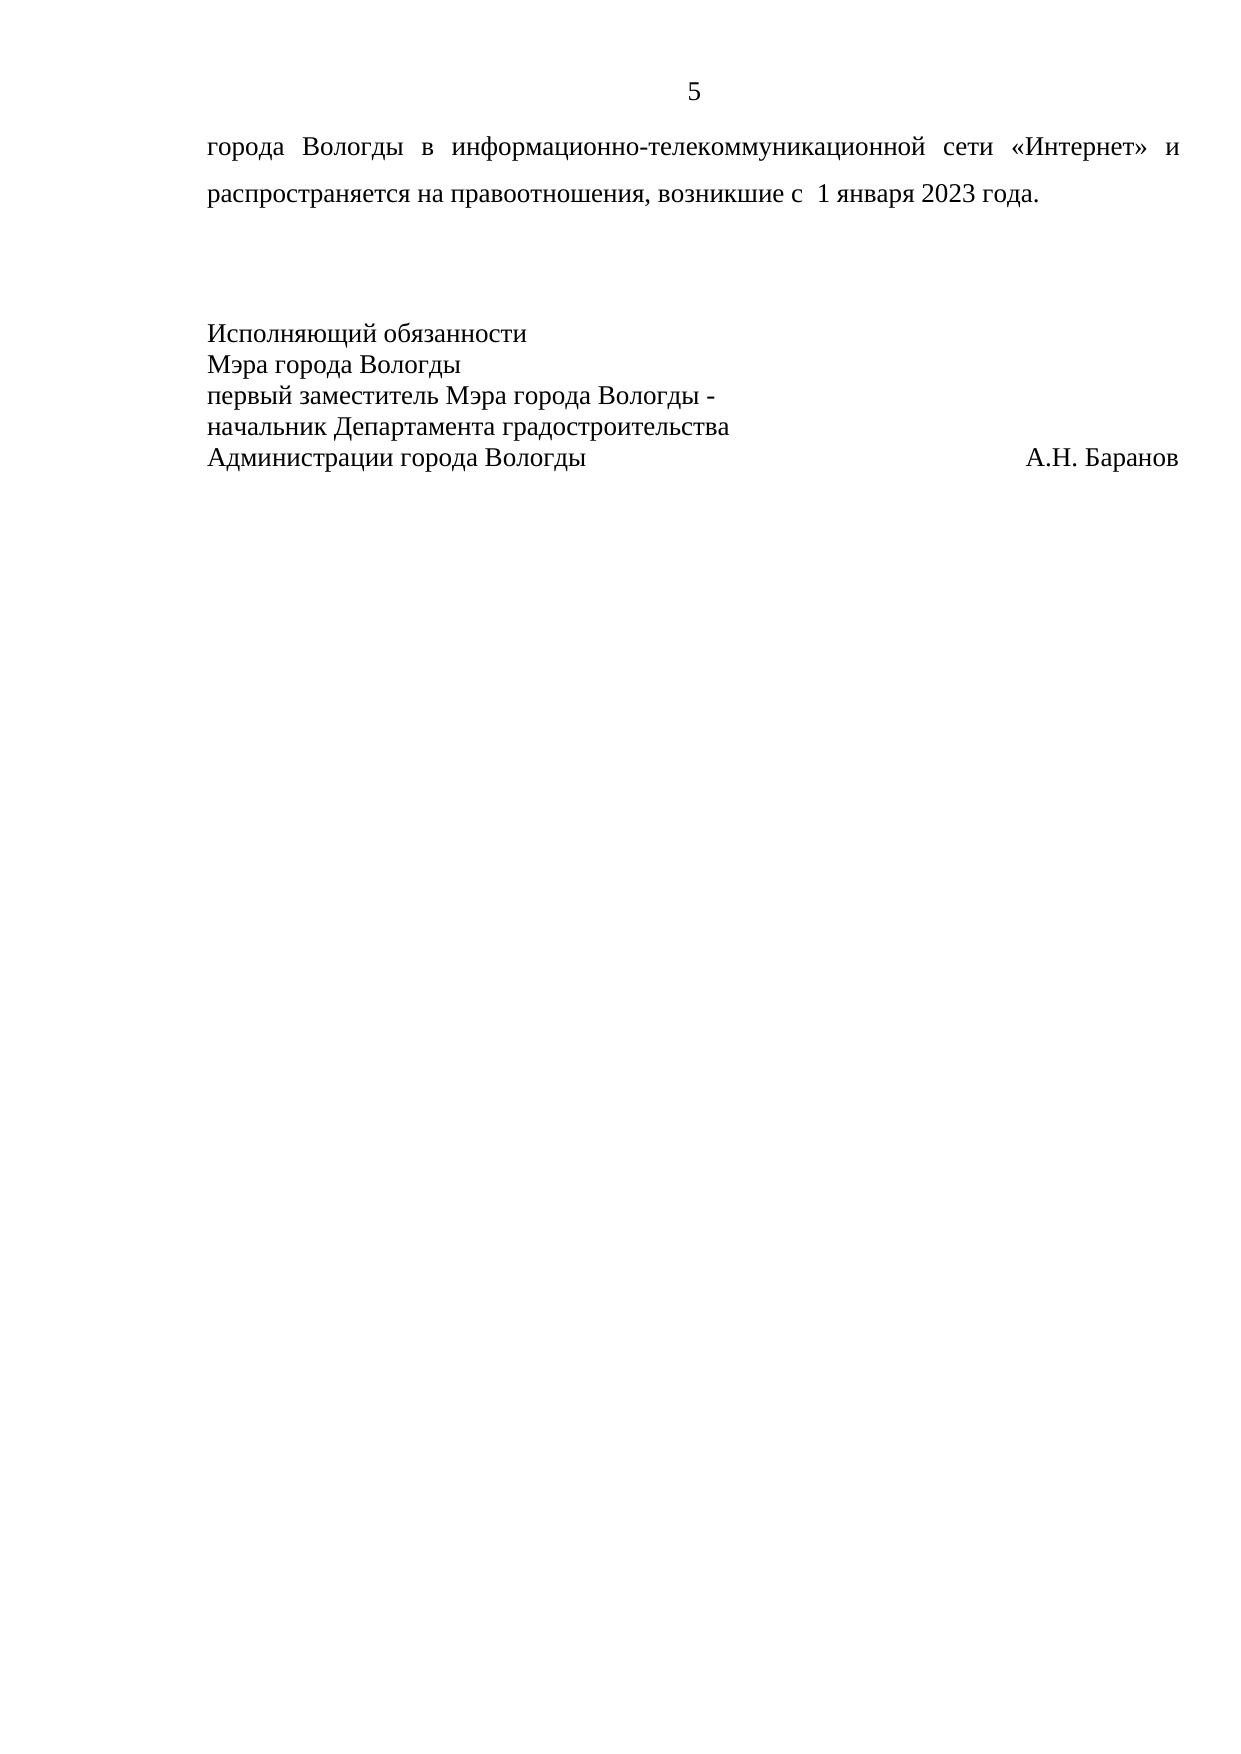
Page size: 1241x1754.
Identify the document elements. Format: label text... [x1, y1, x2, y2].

text Администрации города Вологды А.Н. Баранов [207, 441, 1181, 473]
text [207, 130, 1181, 208]
text Исполняющий обязанности [207, 317, 1181, 348]
text Мэра города Вологды [207, 348, 1181, 379]
text первый заместитель Мэра города Вологды - [207, 379, 1181, 410]
text начальник Департамента градостроительства [207, 410, 1181, 441]
